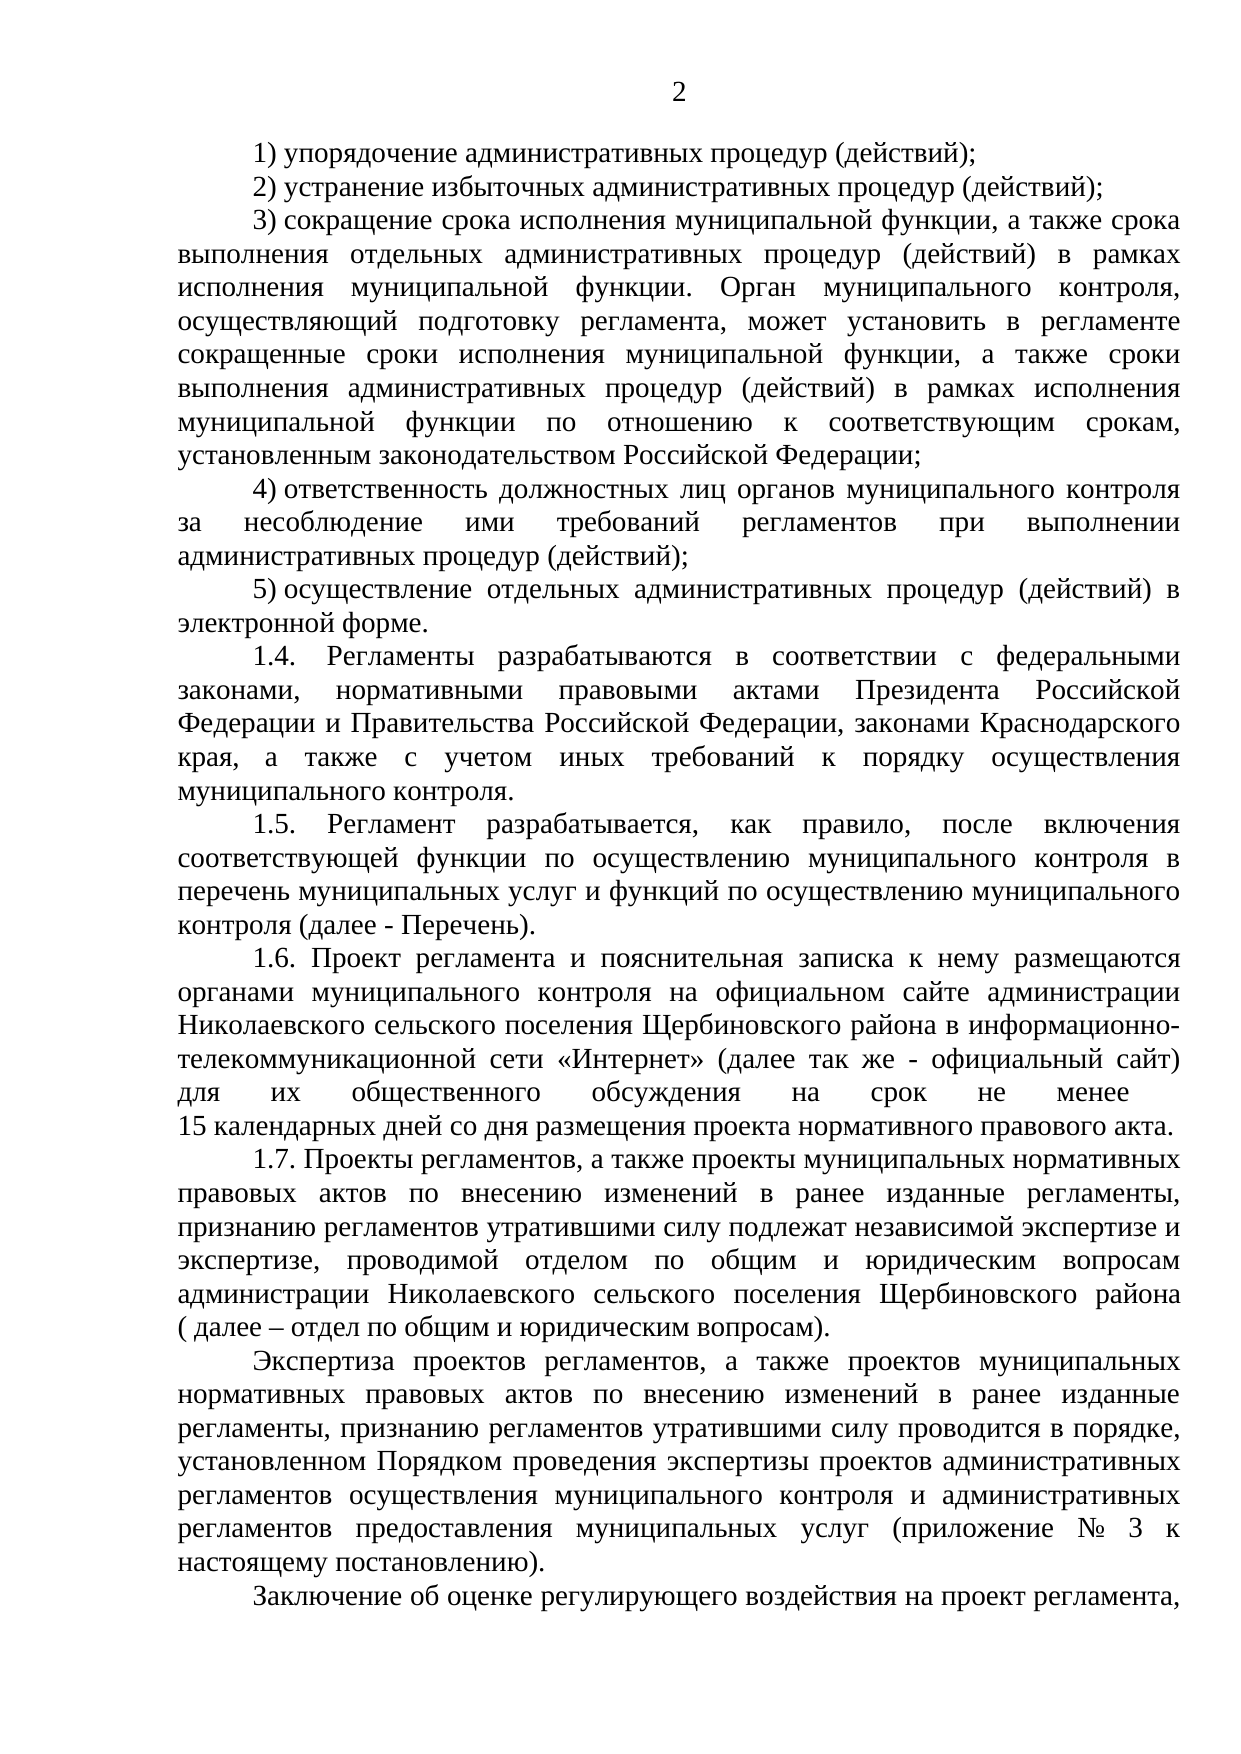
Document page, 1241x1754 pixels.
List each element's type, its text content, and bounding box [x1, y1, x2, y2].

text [177, 1578, 1181, 1611]
text 1.6. Проект регламента и пояснительная записка к нему размещаются органами муниципального контроля на официальном сайте администрации Николаевского сельского поселения Щербиновского района в информационно-телекоммуникационной сети «Интернет» (далее так же - официальный сайт) для их общественного обсуждения на срок не менее 15 календарных дней со дня размещения проекта нормативного правового акта. [177, 940, 1181, 1142]
text 1.4. Регламенты разрабатываются в соответствии с федеральными законами, нормативными правовыми актами Президента Российской Федерации и Правительства Российской Федерации, законами Краснодарского края, а также с учетом иных требований к порядку осуществления муниципального контроля. [177, 638, 1181, 806]
text Экспертиза проектов регламентов, а также проектов муниципальных нормативных правовых актов по внесению изменений в ранее изданные регламенты, признанию регламентов утратившими силу проводится в порядке, установленном Порядком проведения экспертизы проектов административных регламентов осуществления муниципального контроля и административных регламентов предоставления муниципальных услуг (приложение № 3 к настоящему постановлению). [177, 1343, 1181, 1578]
text 4) ответственность должностных лиц органов муниципального контроля за несоблюдение ими требований регламентов при выполнении административных процедур (действий); [177, 471, 1181, 571]
text 1) упорядочение административных процедур (действий); [177, 135, 1181, 169]
text 2) устранение избыточных административных процедур (действий); [177, 169, 1181, 202]
text 1.5. Регламент разрабатывается, как правило, после включения соответствующей функции по осуществлению муниципального контроля в перечень муниципальных услуг и функций по осуществлению муниципального контроля (далее - Перечень). [177, 806, 1181, 940]
text 1.7. Проекты регламентов, а также проекты муниципальных нормативных правовых актов по внесению изменений в ранее изданные регламенты, признанию регламентов утратившими силу подлежат независимой экспертизе и экспертизе, проводимой отделом по общим и юридическим вопросам администрации Николаевского сельского поселения Щербиновского района ( далее – отдел по общим и юридическим вопросам). [177, 1142, 1181, 1343]
text 3) сокращение срока исполнения муниципальной функции, а также срока выполнения отдельных административных процедур (действий) в рамках исполнения муниципальной функции. Орган муниципального контроля, осуществляющий подготовку регламента, может установить в регламенте сокращенные сроки исполнения муниципальной функции, а также сроки выполнения административных процедур (действий) в рамках исполнения муниципальной функции по отношению к соответствующим срокам, установленным законодательством Российской Федерации; [177, 202, 1181, 471]
text 5) осуществление отдельных административных процедур (действий) в электронной форме. [177, 571, 1181, 638]
